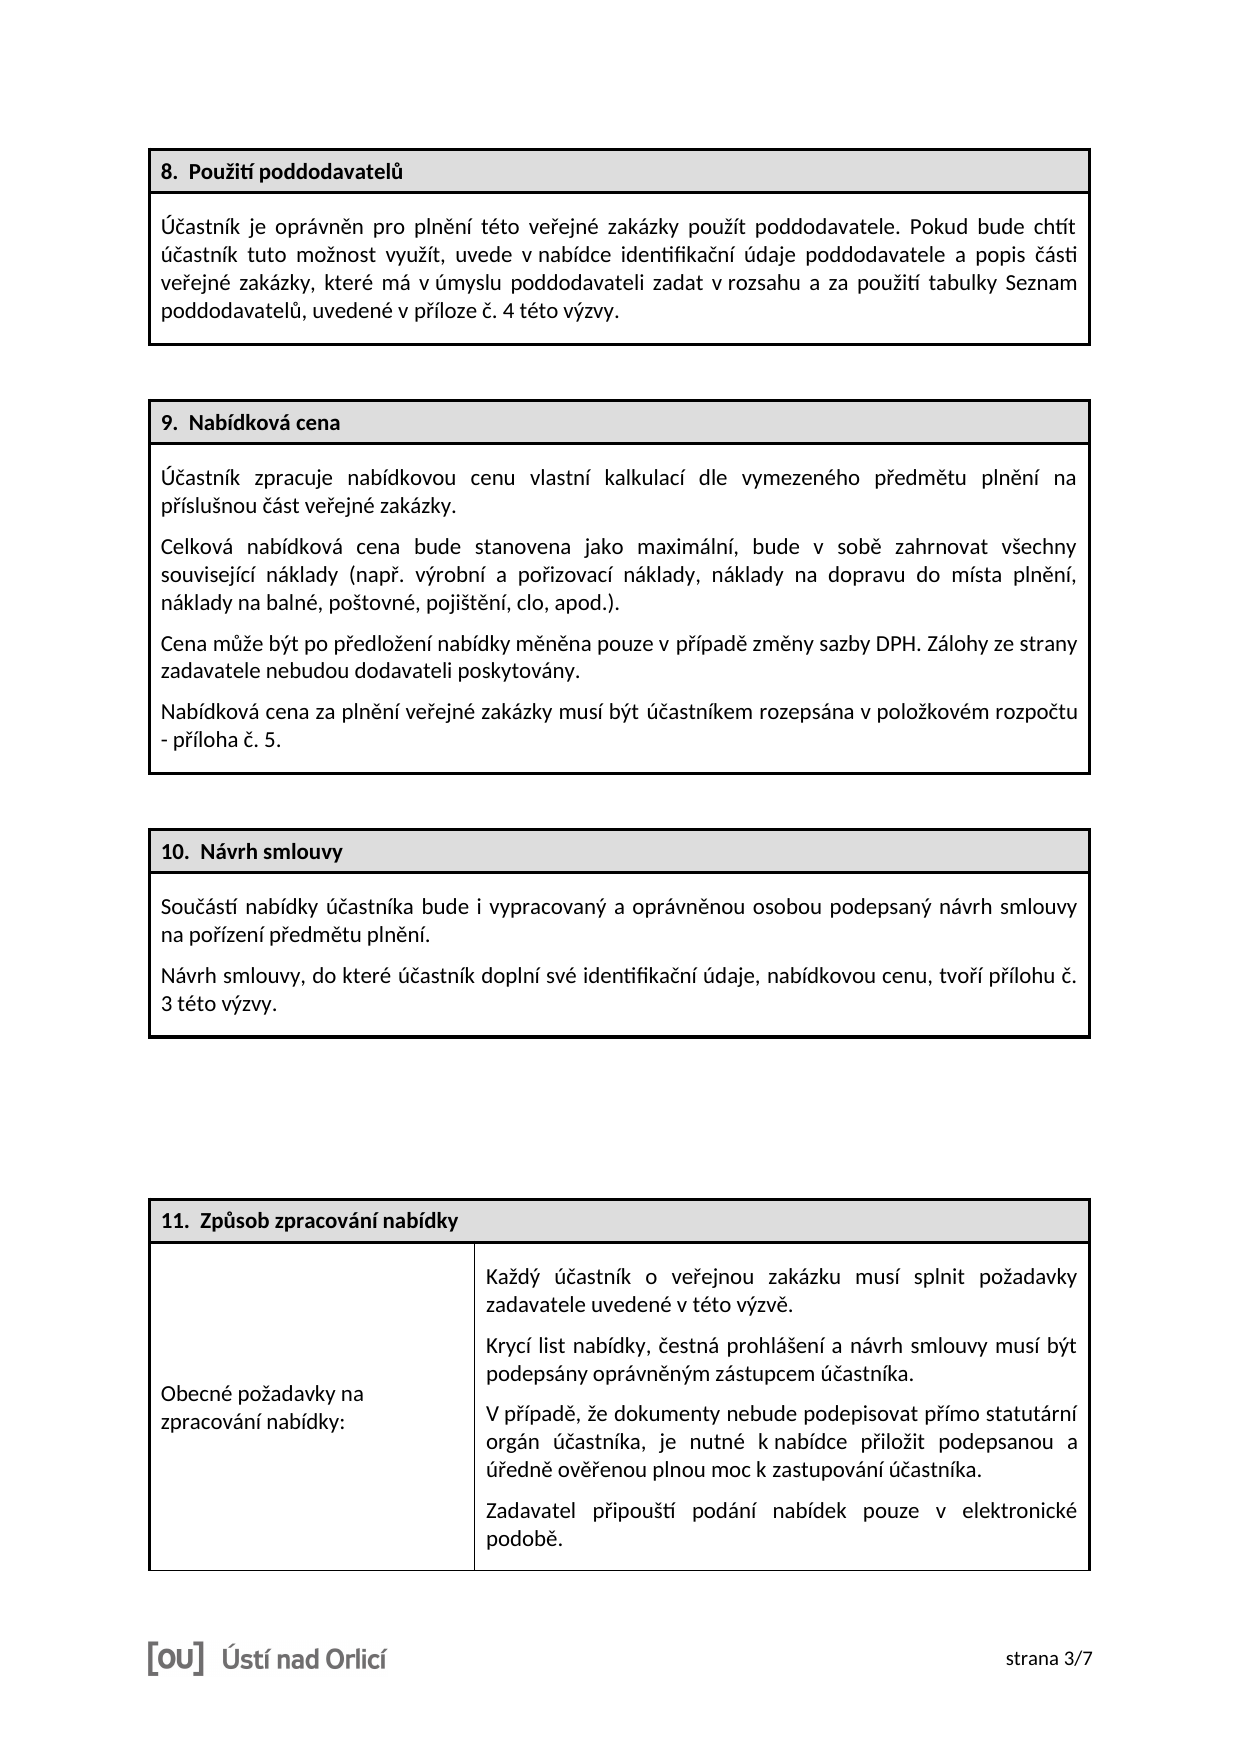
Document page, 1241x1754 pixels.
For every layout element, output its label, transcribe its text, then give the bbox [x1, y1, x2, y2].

table_cell Účastník zpracuje nabídkovou cenu vlastní kalkulací dle vymezeného předmětu plnění na příslušnou část veřejné zakázky. Celková nabídková cena bude stanovena jako maximální, bude v sobě zahrnovat všechny související náklady (např. výrobní a pořizovací náklady, náklady na dopravu do místa plnění, náklady na balné, poštovné, pojištění, clo, apod.). Cena může být po předložení nabídky měněna pouze v případě změny sazby DPH. Zálohy ze strany zadavatele nebudou dodavateli poskytovány. Nabídková cena za plnění veřejné zakázky musí být účastníkem rozepsána v položkovém rozpočtu - příloha č. 5. [151, 445, 1088, 772]
table_header 9. Nabídková cena [151, 402, 1088, 442]
table_cell Součástí nabídky účastníka bude i vypracovaný a oprávněnou osobou podepsaný návrh smlouvy na pořízení předmětu plnění. Návrh smlouvy, do které účastník doplní své identifikační údaje, nabídkovou cenu, tvoří přílohu č. 3 této výzvy. [151, 874, 1088, 1035]
table_cell Účastník je oprávněn pro plnění této veřejné zakázky použít poddodavatele. Pokud bude chtít účastník tuto možnost využít, uvede v nabídce identifikační údaje poddodavatele a popis části veřejné zakázky, které má v úmyslu poddodavateli zadat v rozsahu a za použití tabulky Seznam poddodavatelů, uvedené v příloze č. 4 této výzvy. [151, 194, 1088, 343]
table_cell Každý účastník o veřejnou zakázku musí splnit požadavky zadavatele uvedené v této výzvě. Krycí list nabídky, čestná prohlášení a návrh smlouvy musí být podepsány oprávněným zástupcem účastníka. V případě, že dokumenty nebude podepisovat přímo statutární orgán účastníka, je nutné k nabídce přiložit podepsanou a úředně ověřenou plnou moc k zastupování účastníka. Zadavatel připouští podání nabídek pouze v elektronické podobě. [475, 1244, 1088, 1570]
picture [147, 1640, 389, 1677]
table_header 8. Použití poddodavatelů [151, 151, 1088, 191]
table_header 11. Způsob zpracování nabídky [151, 1201, 1088, 1241]
table_header 10. Návrh smlouvy [151, 831, 1088, 871]
table_cell Obecné požadavky na zpracování nabídky: [151, 1244, 474, 1570]
